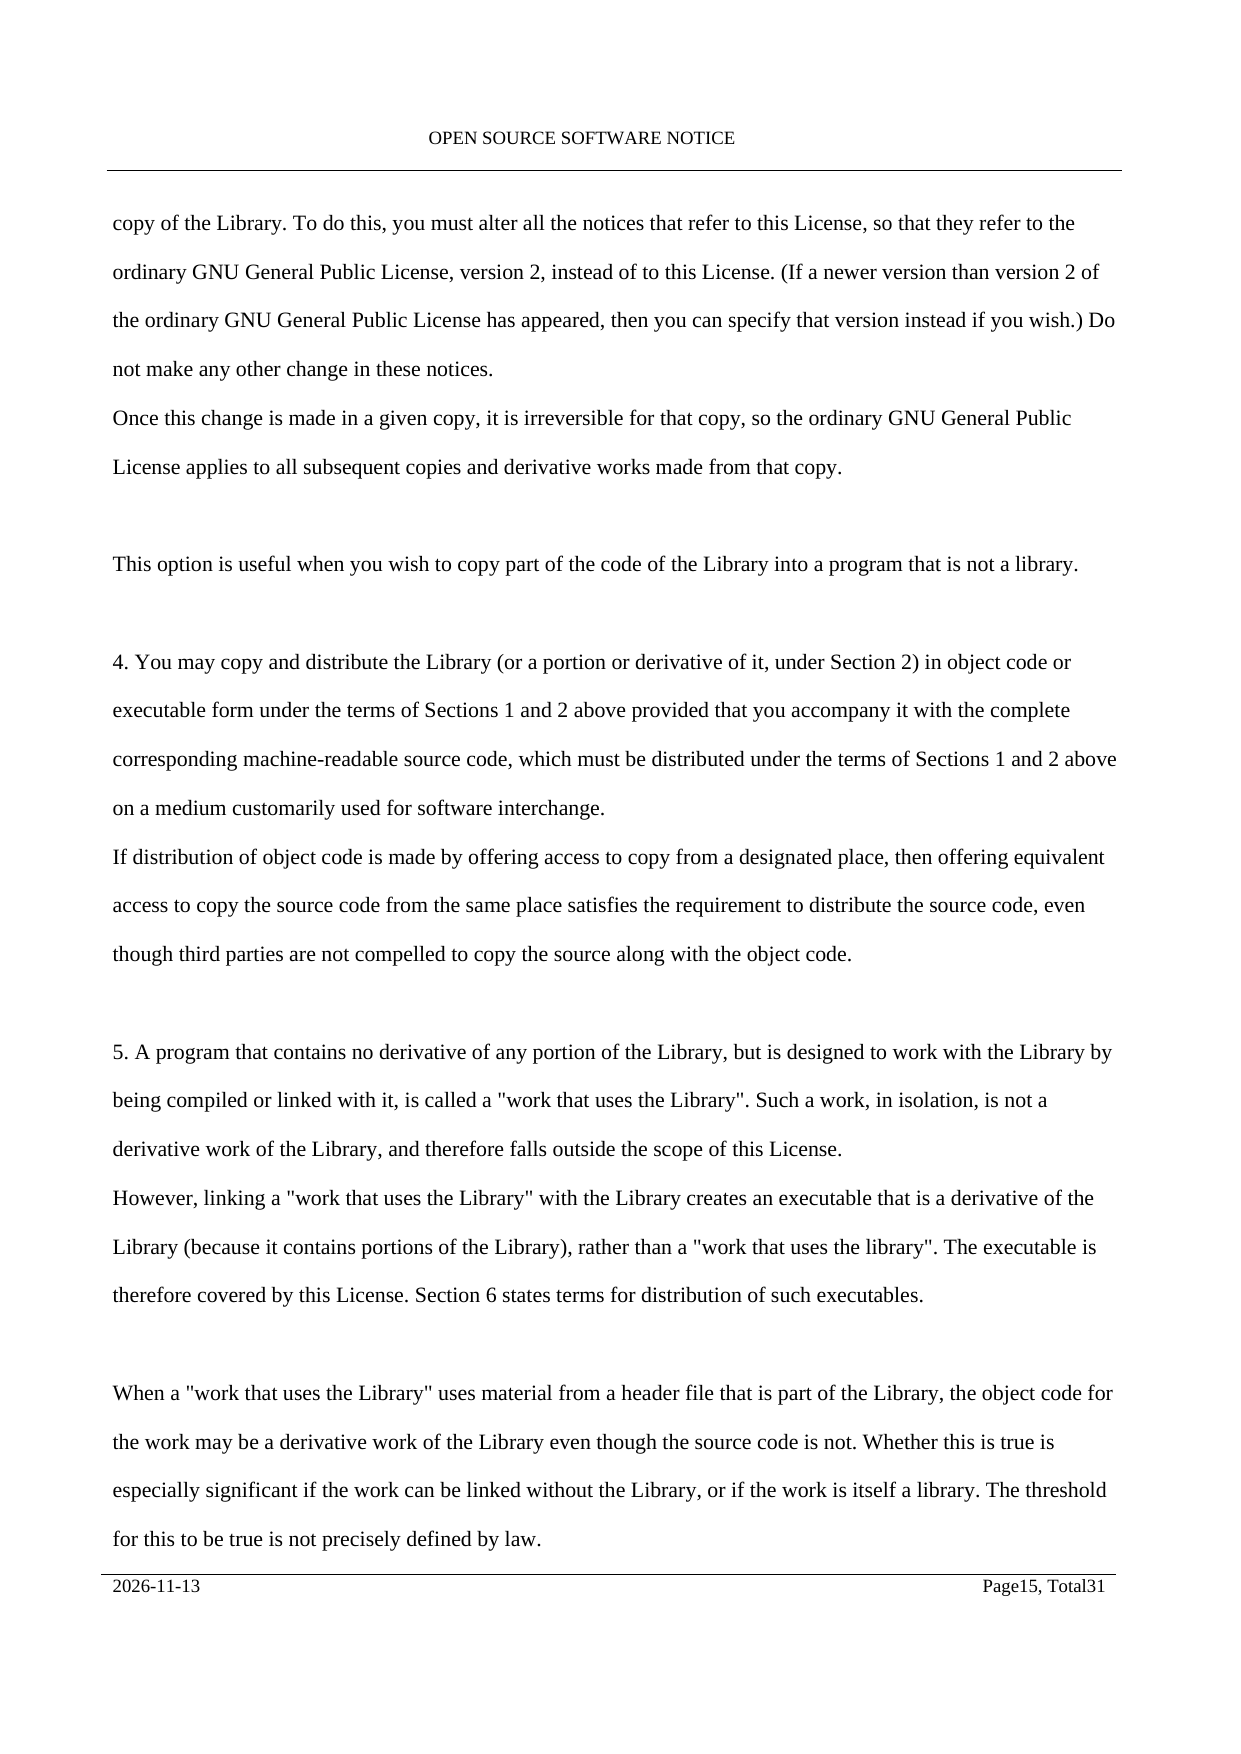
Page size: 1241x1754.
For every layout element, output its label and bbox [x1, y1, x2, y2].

text [112, 206, 1128, 1555]
